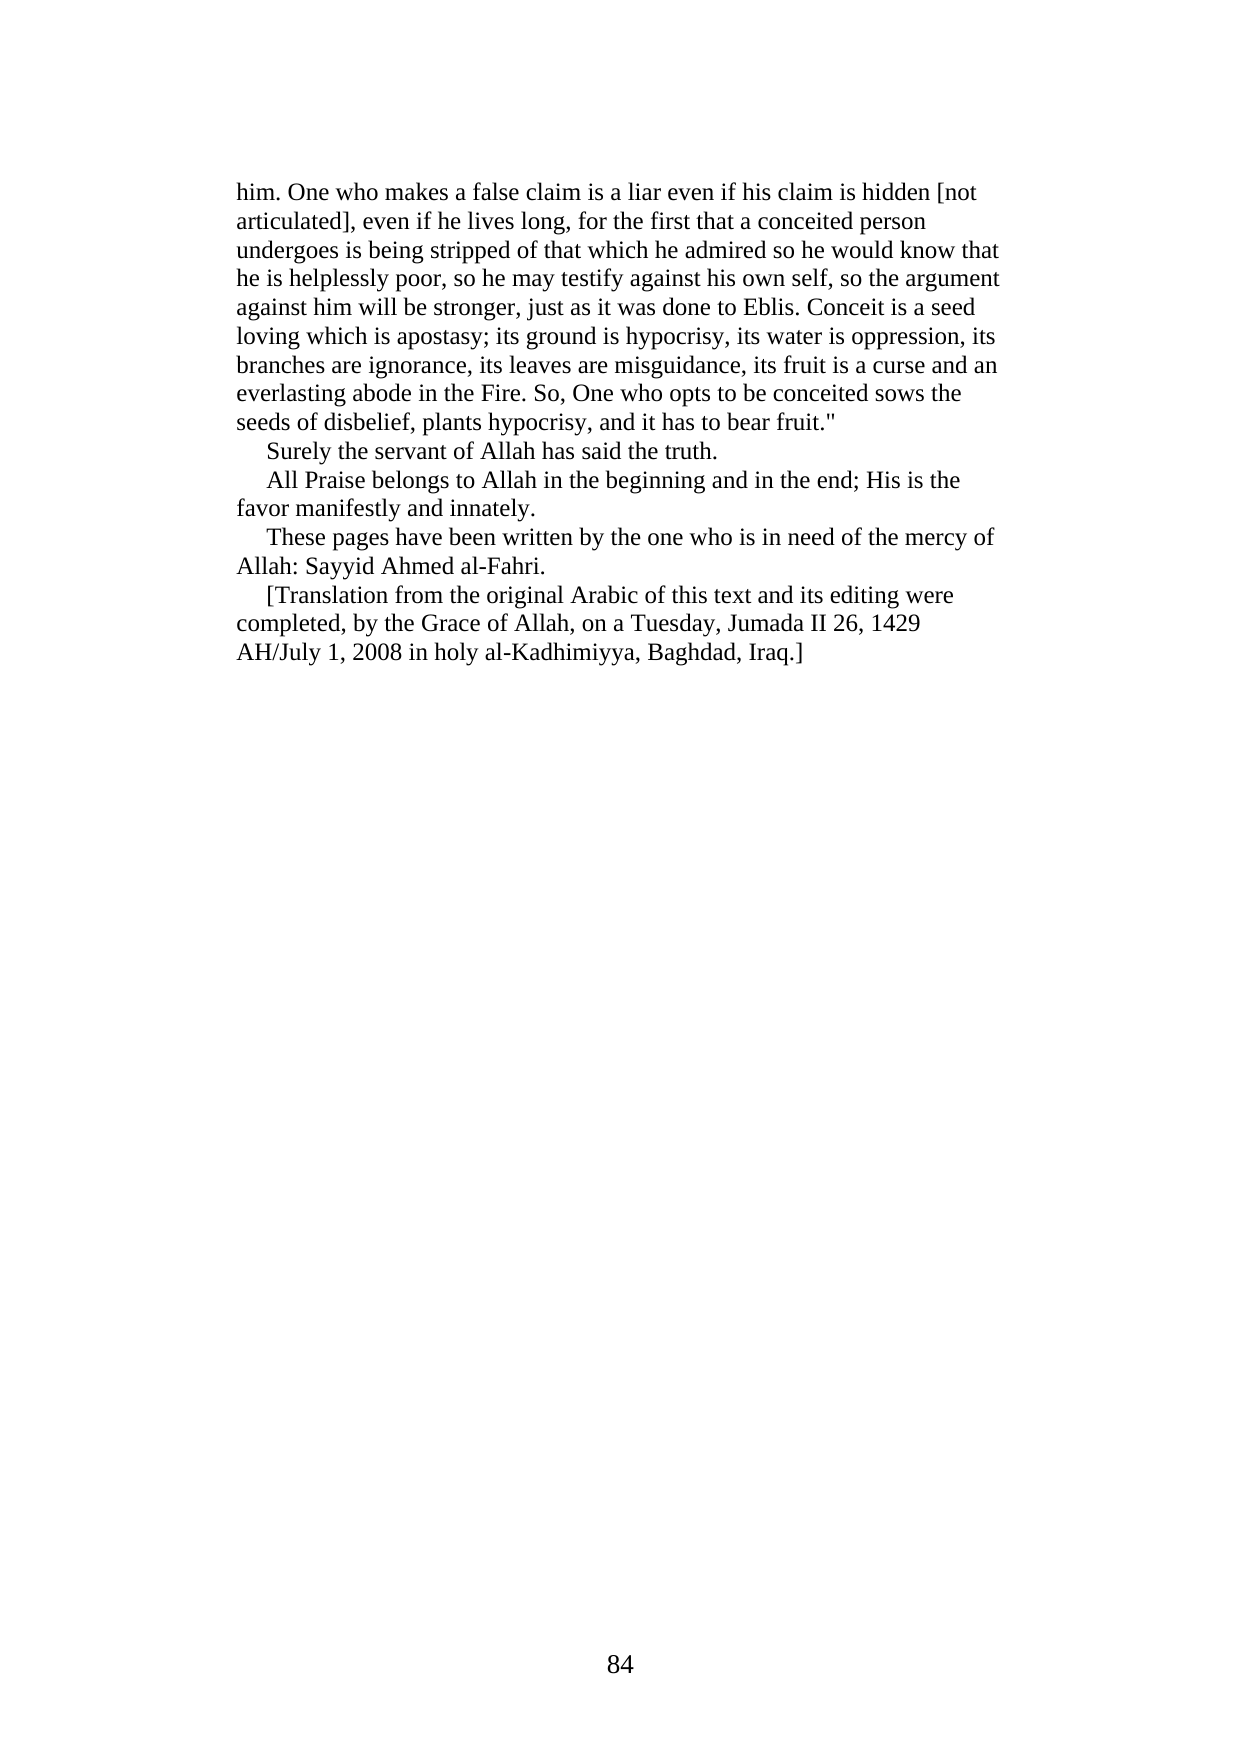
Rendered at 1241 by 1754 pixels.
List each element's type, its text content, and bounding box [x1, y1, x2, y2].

text These pages have been written by the one who is in need of the mercy of Allah: Sayyid Ahmed al-Fahri. [236, 522, 1004, 580]
text All Praise belongs to Allah in the beginning and in the end; His is the favor manifestly and innately. [236, 465, 1004, 522]
text Surely the servant of Allah has said the truth. [236, 436, 1004, 465]
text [236, 177, 1004, 436]
text [Translation from the original Arabic of this text and its editing were completed, by the Grace of Allah, on a Tuesday, Jumada II 26, 1429 AH/July 1, 2008 in holy al-Kadhimiyya, Baghdad, Iraq.] [236, 580, 1004, 666]
